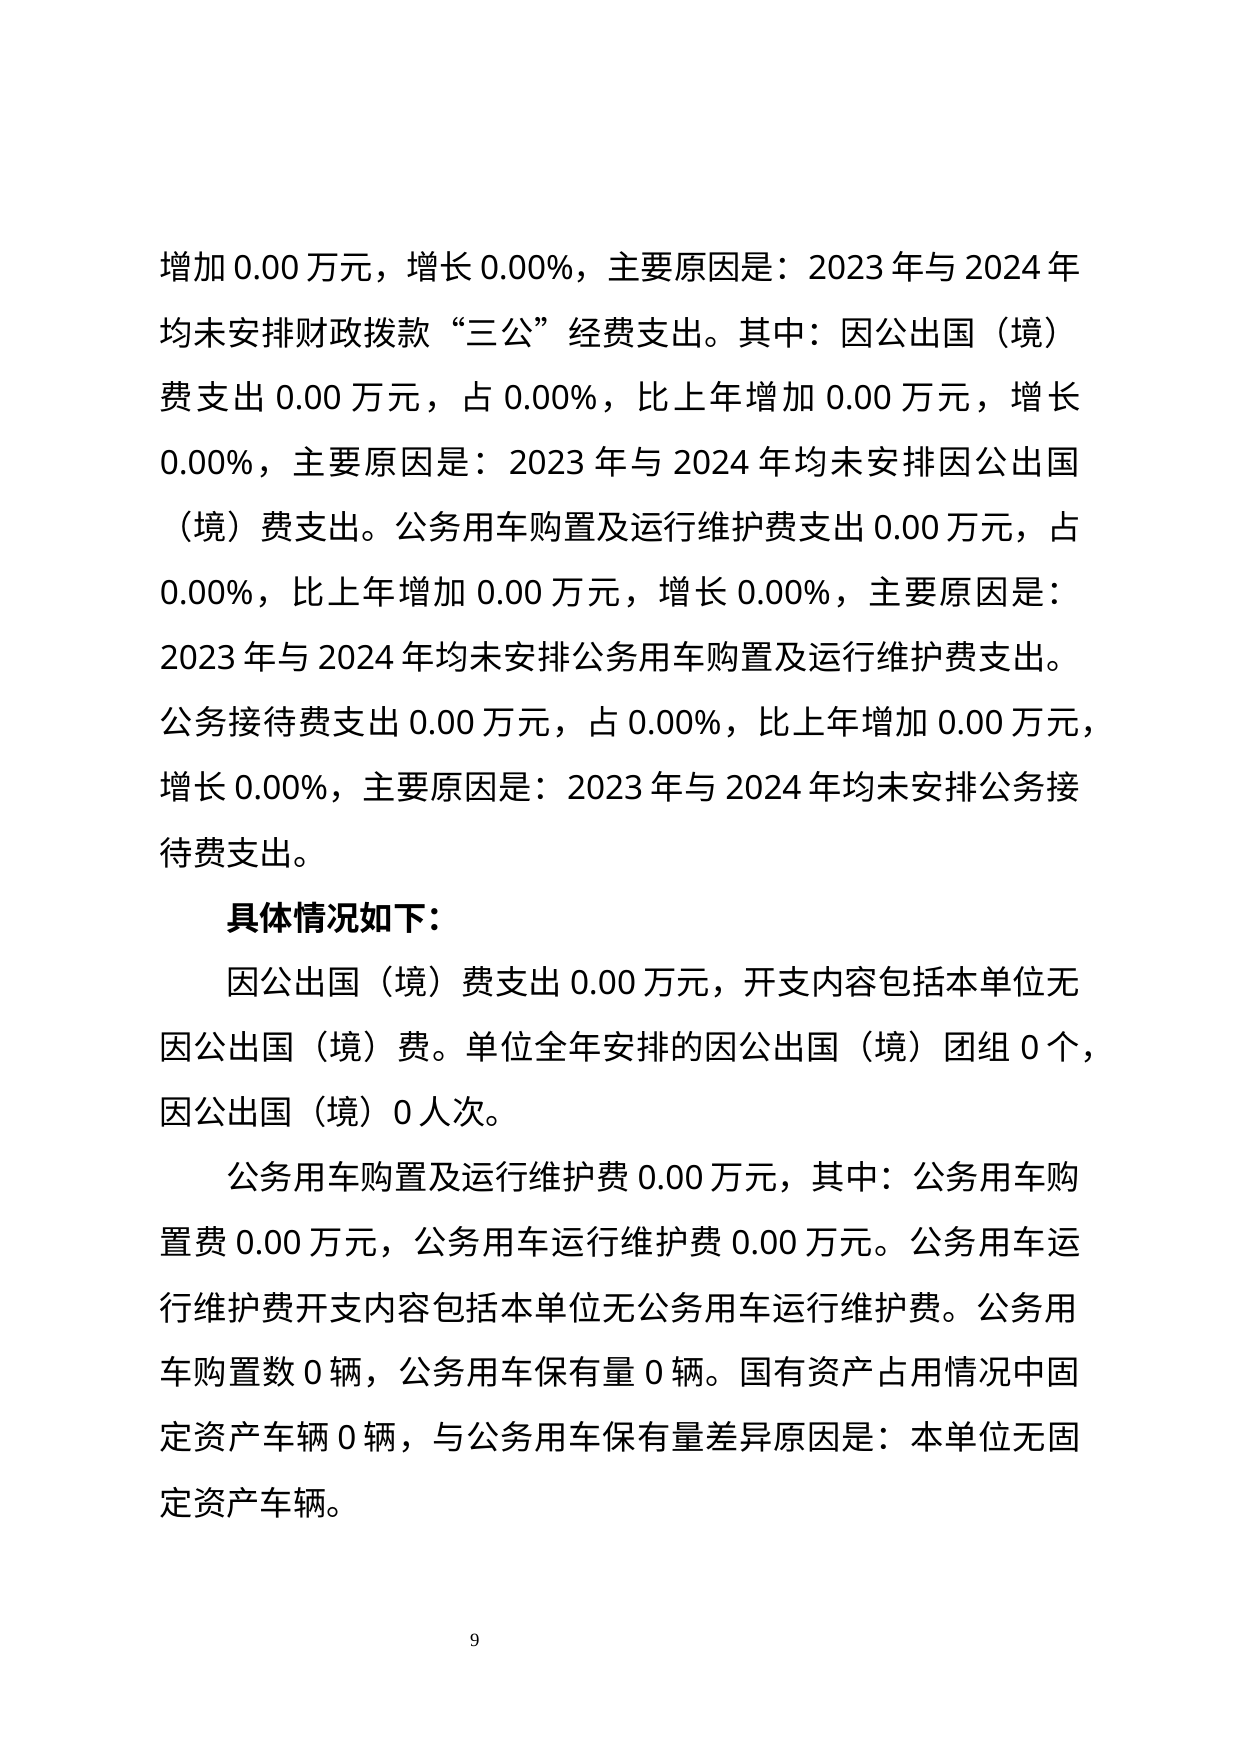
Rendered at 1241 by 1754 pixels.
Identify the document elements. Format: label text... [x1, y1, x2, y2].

text 具体情况如下： [159, 883, 1081, 948]
text 公务用车购置及运行维护费0.00万元，其中：公务用车购置费0.00万元，公务用车运行维护费0.00万元。公务用车运行维护费开支内容包括本单位无公务用车运行维护费。公务用车购置数0辆，公务用车保有量0辆。国有资产占用情况中固定资产车辆0辆，与公务用车保有量差异原因是：本单位无固定资产车辆。 [159, 1143, 1081, 1533]
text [159, 233, 1081, 883]
text 因公出国（境）费支出0.00万元，开支内容包括本单位无因公出国（境）费。单位全年安排的因公出国（境）团组0个，因公出国（境）0人次。 [159, 948, 1081, 1143]
